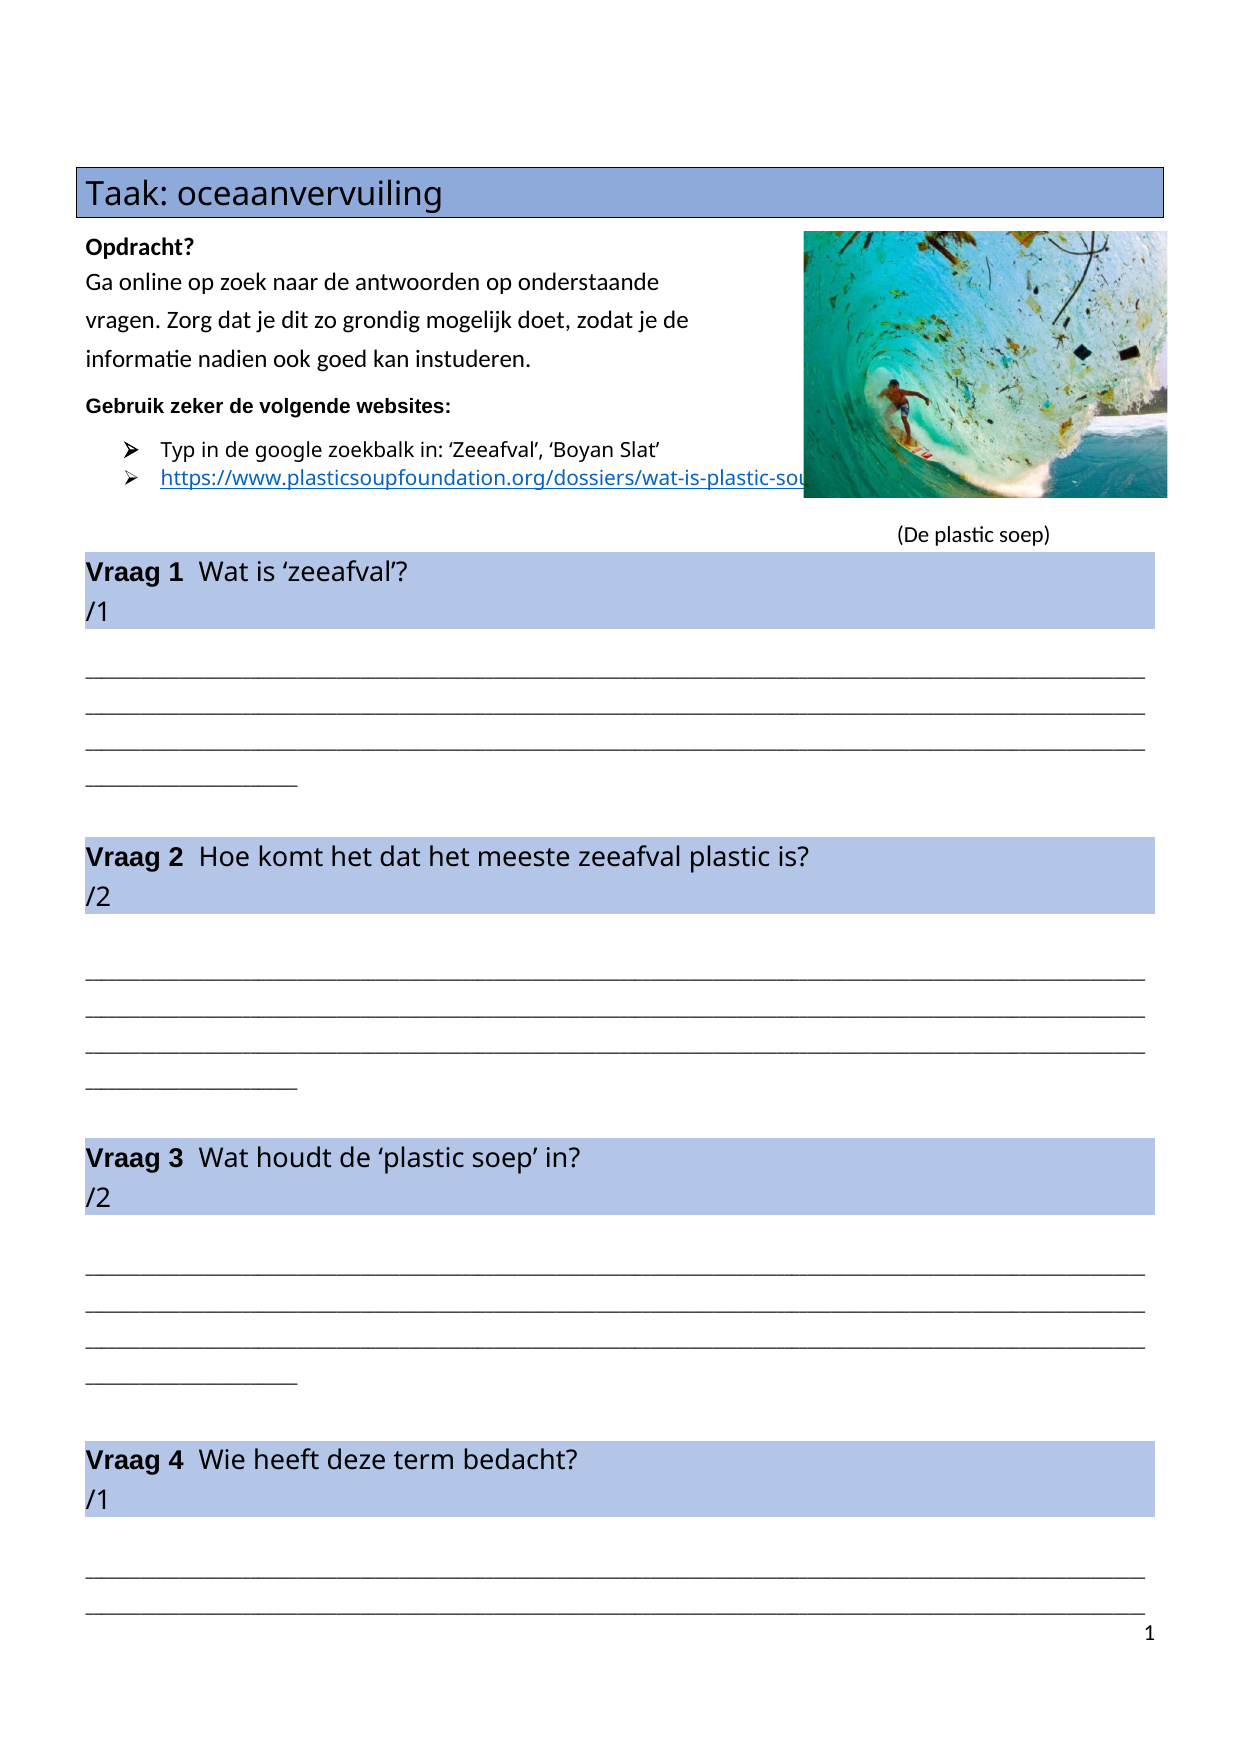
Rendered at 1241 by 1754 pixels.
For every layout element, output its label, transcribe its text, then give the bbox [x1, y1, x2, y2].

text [85, 1557, 1155, 1618]
subtitle Vraag 1 Wat is ‘zeeafval’? /1 [85, 552, 1155, 629]
subtitle Vraag 3 Wat houdt de ‘plastic soep’ in? /2 [85, 1138, 1155, 1215]
list Typ in de google zoekbalk in: ‘Zeeafval’, ‘Boyan Slat’ [123, 435, 803, 463]
text informatie nadien ook goed kan instuderen. [85, 343, 803, 373]
subtitle Taak: oceaanvervuiling [77, 168, 1163, 217]
subtitle Vraag 2 Hoe komt het dat het meeste zeeafval plastic is? /2 [85, 837, 1155, 914]
text vragen. Zorg dat je dit zo grondig mogelijk doet, zodat je de [85, 304, 803, 335]
text Opdracht? [85, 232, 803, 262]
text Ga online op zoek naar de antwoorden op onderstaande [85, 266, 803, 296]
subtitle Vraag 4 Wie heeft deze term bedacht? /1 [85, 1441, 1155, 1517]
text Gebruik zeker de volgende websites: [85, 394, 803, 418]
picture [803, 231, 1168, 498]
list https://www.plasticsoupfoundation.org/dossiers/wat-is-plastic-soup/ [123, 463, 803, 492]
